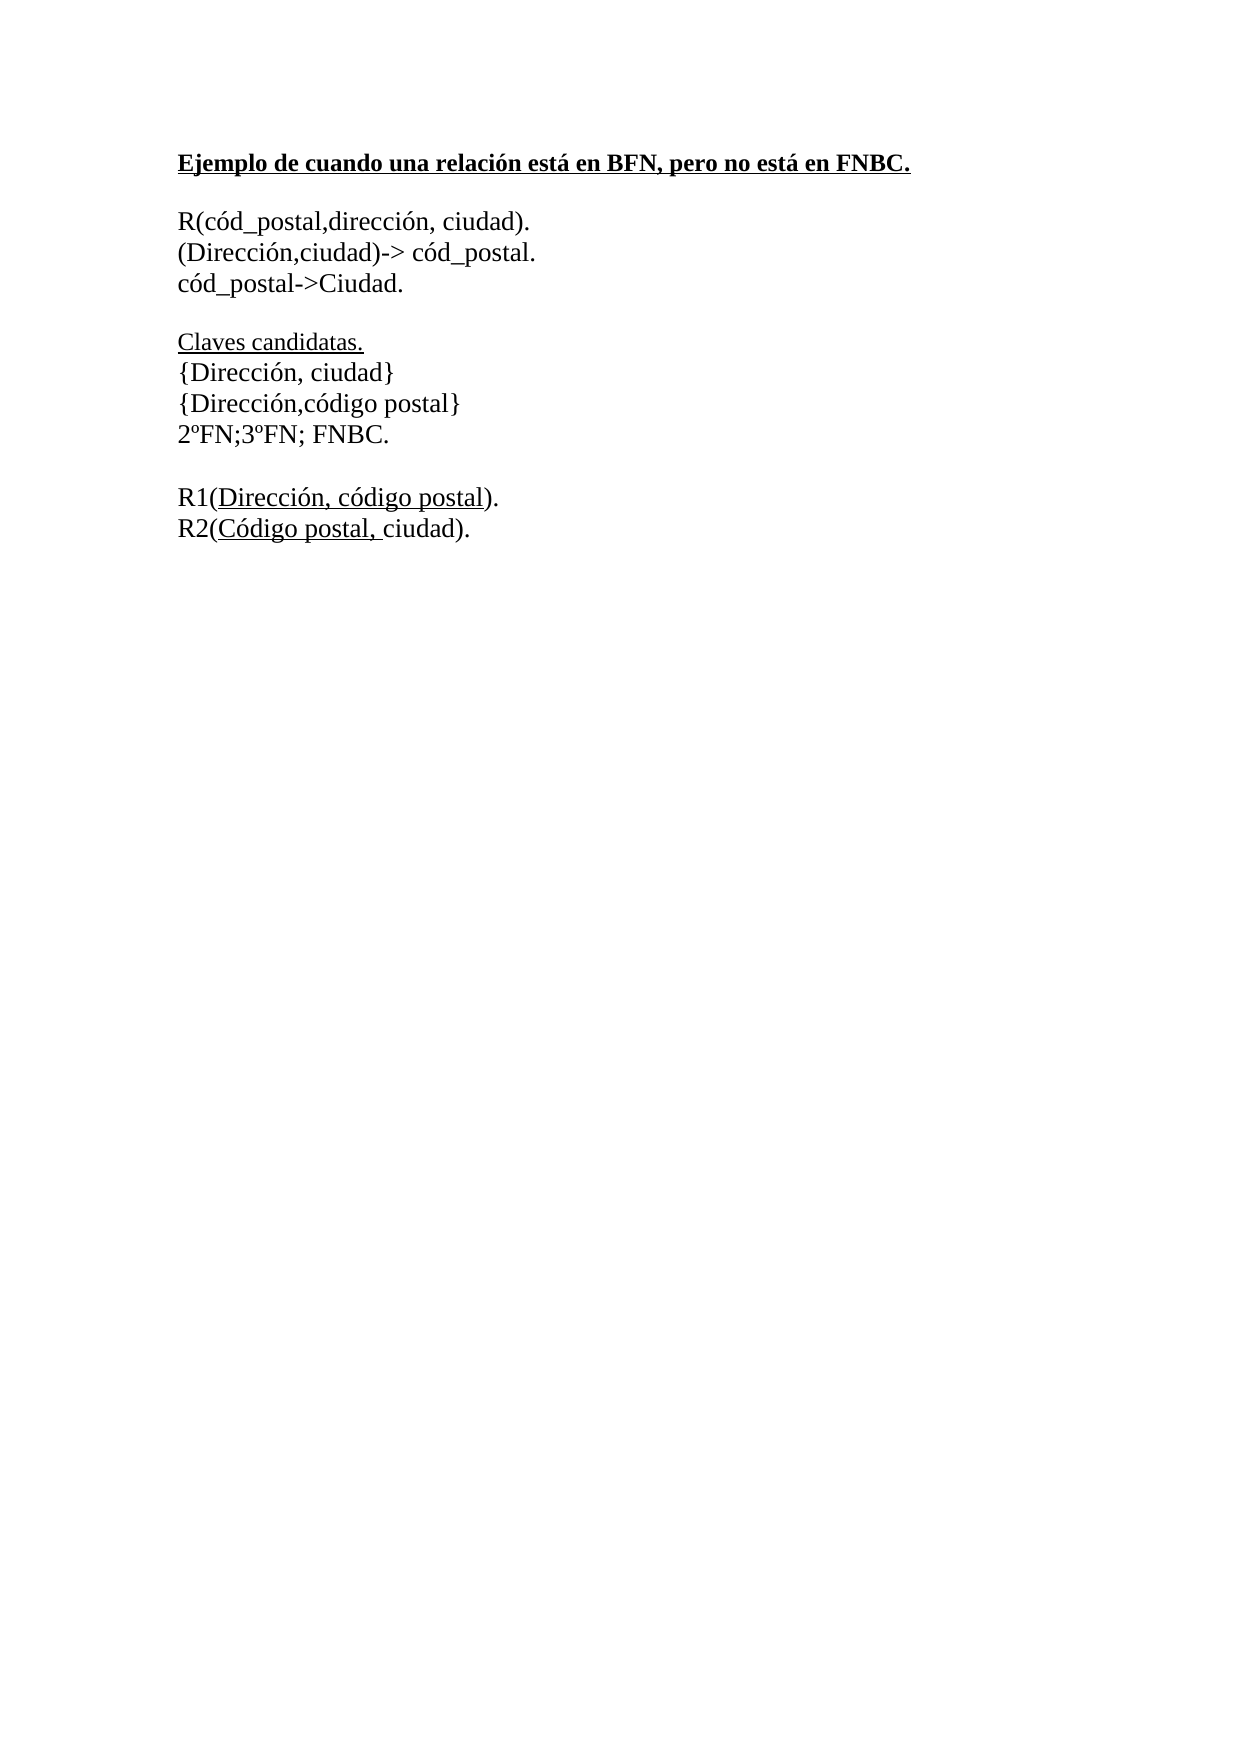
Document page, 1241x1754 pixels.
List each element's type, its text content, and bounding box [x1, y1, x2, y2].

text Ejemplo de cuando una relación está en BFN, pero no está en FNBC. [177, 148, 1063, 176]
text R2(Código postal, ciudad). [177, 512, 1063, 543]
text R(cód_postal,dirección, ciudad). [177, 205, 1063, 236]
text {Dirección, ciudad} [177, 356, 1063, 387]
text (Dirección,ciudad)-> cód_postal. [177, 236, 1063, 267]
text Claves candidatas. [177, 327, 1063, 356]
text {Dirección,código postal} [177, 387, 1063, 418]
text cód_postal->Ciudad. [177, 267, 1063, 298]
text 2ºFN;3ºFN; FNBC. [177, 418, 1063, 449]
text R1(Dirección, código postal). [177, 481, 1063, 512]
